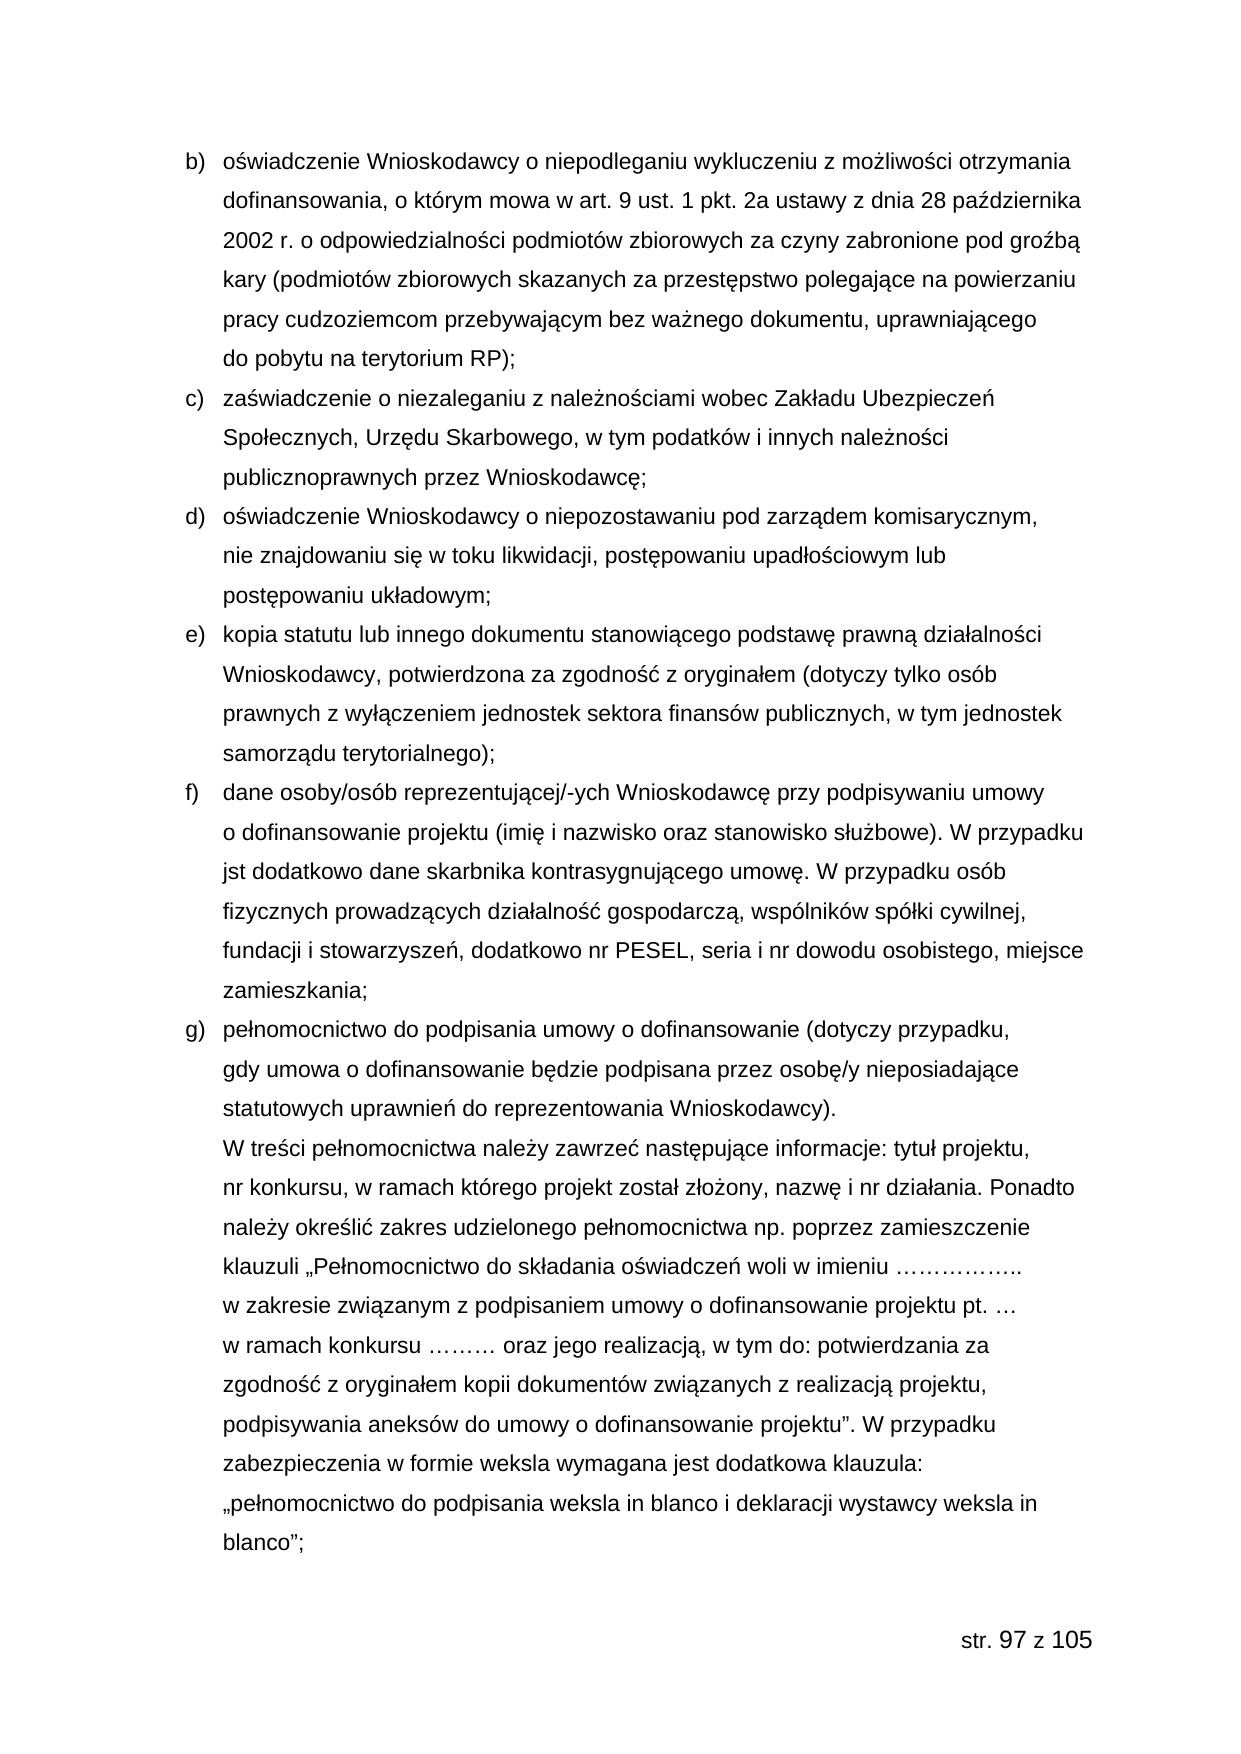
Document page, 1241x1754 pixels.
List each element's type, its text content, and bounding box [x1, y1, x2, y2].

list dane osoby/osób reprezentującej/-ych Wnioskodawcę przy podpisywaniu umowy o dofinansowanie projektu (imię i nazwisko oraz stanowisko służbowe). W przypadku jst dodatkowo dane skarbnika kontrasygnującego umowę. W przypadku osób fizycznych prowadzących działalność gospodarczą, wspólników spółki cywilnej, fundacji i stowarzyszeń, dodatkowo nr PESEL, seria i nr dowodu osobistego, miejsce zamieszkania; [185, 779, 1093, 1003]
list pełnomocnictwo do podpisania umowy o dofinansowanie (dotyczy przypadku, gdy umowa o dofinansowanie będzie podpisana przez osobę/y nieposiadające statutowych uprawnień do reprezentowania Wnioskodawcy). W treści pełnomocnictwa należy zawrzeć następujące informacje: tytuł projektu, nr konkursu, w ramach którego projekt został złożony, nazwę i nr działania. Ponadto należy określić zakres udzielonego pełnomocnictwa np. poprzez zamieszczenie klauzuli „Pełnomocnictwo do składania oświadczeń woli w imieniu …………….. w zakresie związanym z podpisaniem umowy o dofinansowanie projektu pt. … w ramach konkursu ……… oraz jego realizacją, w tym do: potwierdzania za zgodność z oryginałem kopii dokumentów związanych z realizacją projektu, podpisywania aneksów do umowy o dofinansowanie projektu”. W przypadku zabezpieczenia w formie weksla wymagana jest dodatkowa klauzula: „pełnomocnictwo do podpisania weksla in blanco i deklaracji wystawcy weksla in blanco”; [185, 1016, 1093, 1556]
list kopia statutu lub innego dokumentu stanowiącego podstawę prawną działalności Wnioskodawcy, potwierdzona za zgodność z oryginałem (dotyczy tylko osób prawnych z wyłączeniem jednostek sektora finansów publicznych, w tym jednostek samorządu terytorialnego); [185, 621, 1093, 766]
list oświadczenie Wnioskodawcy o niepozostawaniu pod zarządem komisarycznym, nie znajdowaniu się w toku likwidacji, postępowaniu upadłościowym lub postępowaniu układowym; [185, 503, 1093, 608]
list oświadczenie Wnioskodawcy o niepodleganiu wykluczeniu z możliwości otrzymania dofinansowania, o którym mowa w art. 9 ust. 1 pkt. 2a ustawy z dnia 28 października 2002 r. o odpowiedzialności podmiotów zbiorowych za czyny zabronione pod groźbą kary (podmiotów zbiorowych skazanych za przestępstwo polegające na powierzaniu pracy cudzoziemcom przebywającym bez ważnego dokumentu, uprawniającego do pobytu na terytorium RP); [185, 148, 1093, 371]
list zaświadczenie o niezaleganiu z należnościami wobec Zakładu Ubezpieczeń Społecznych, Urzędu Skarbowego, w tym podatków i innych należności publicznoprawnych przez Wnioskodawcę; [185, 384, 1093, 490]
